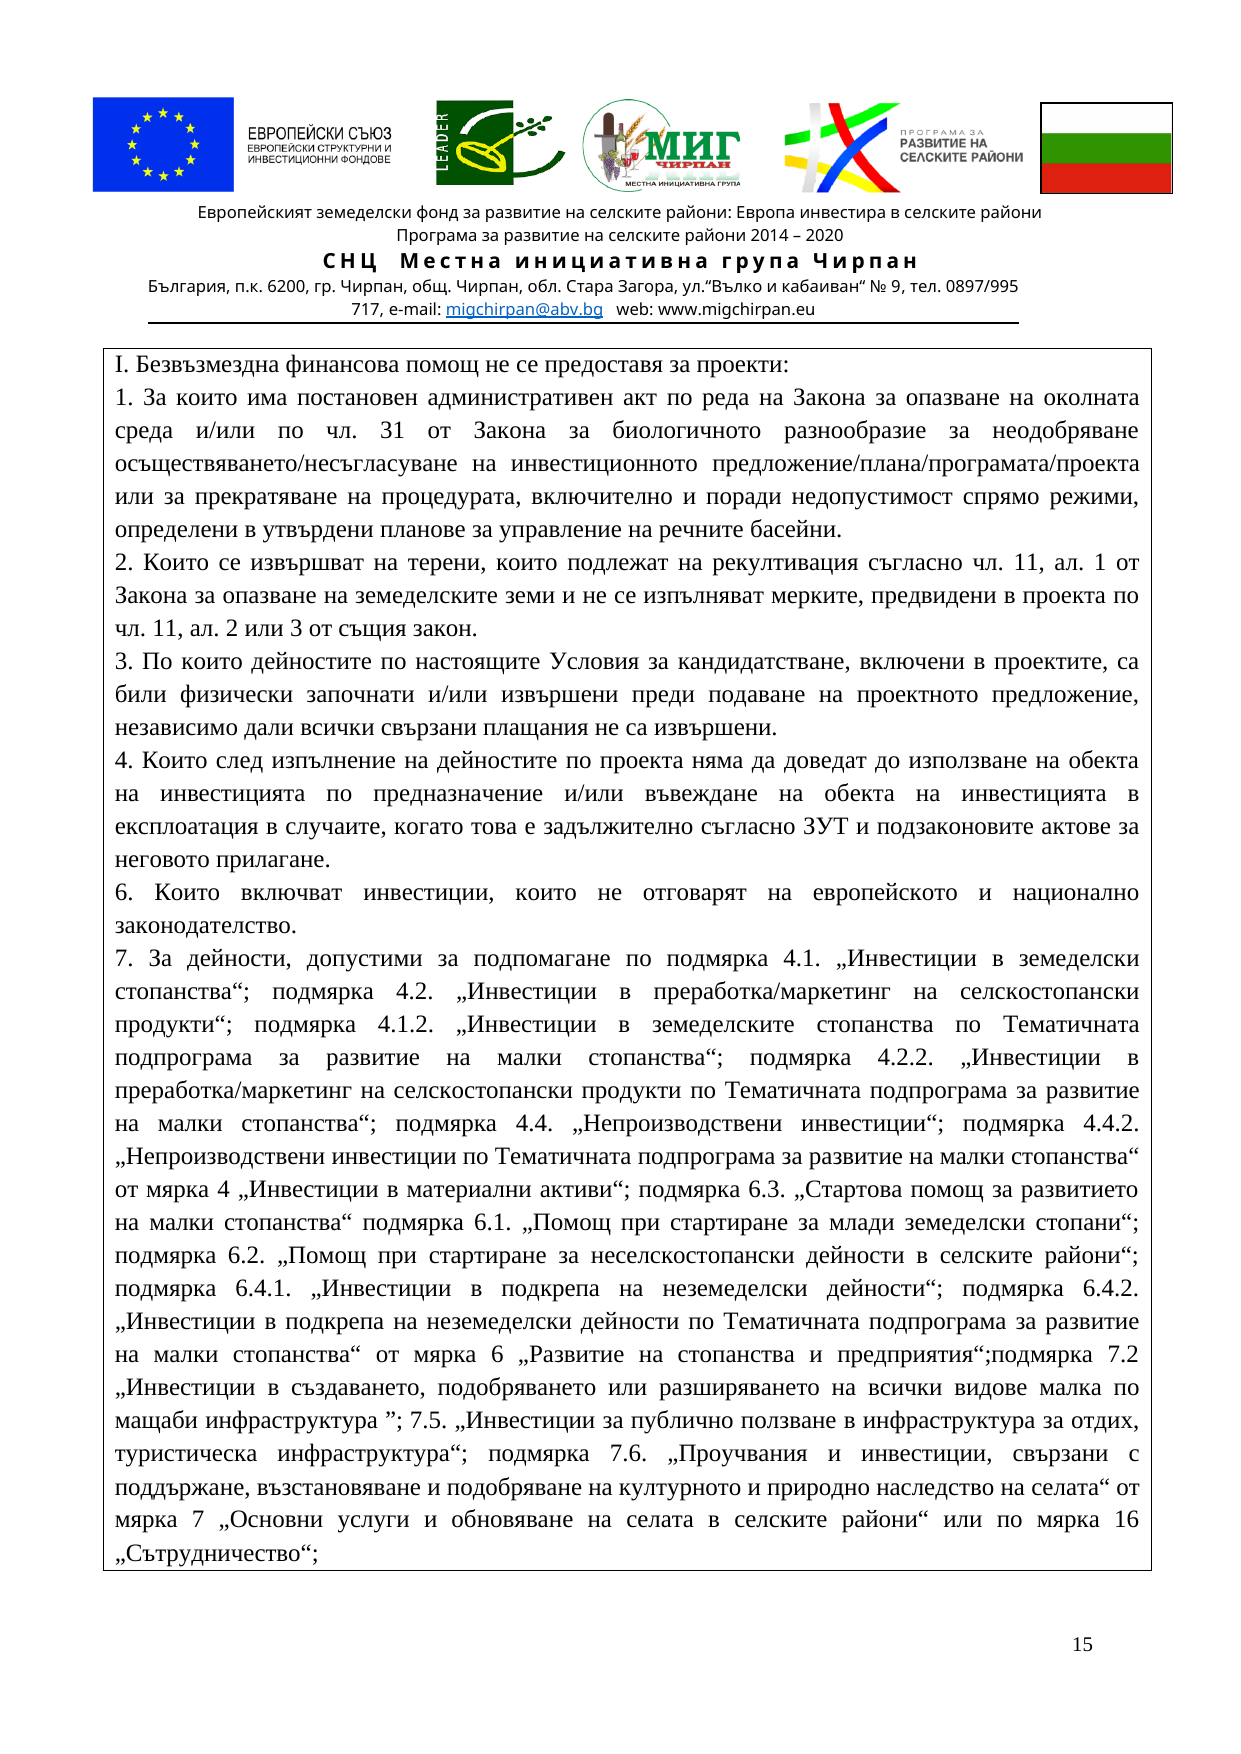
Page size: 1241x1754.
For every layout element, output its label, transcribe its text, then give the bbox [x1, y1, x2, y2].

picture [582, 99, 741, 192]
picture [79, 82, 425, 202]
picture [436, 100, 569, 185]
picture [770, 95, 1033, 199]
